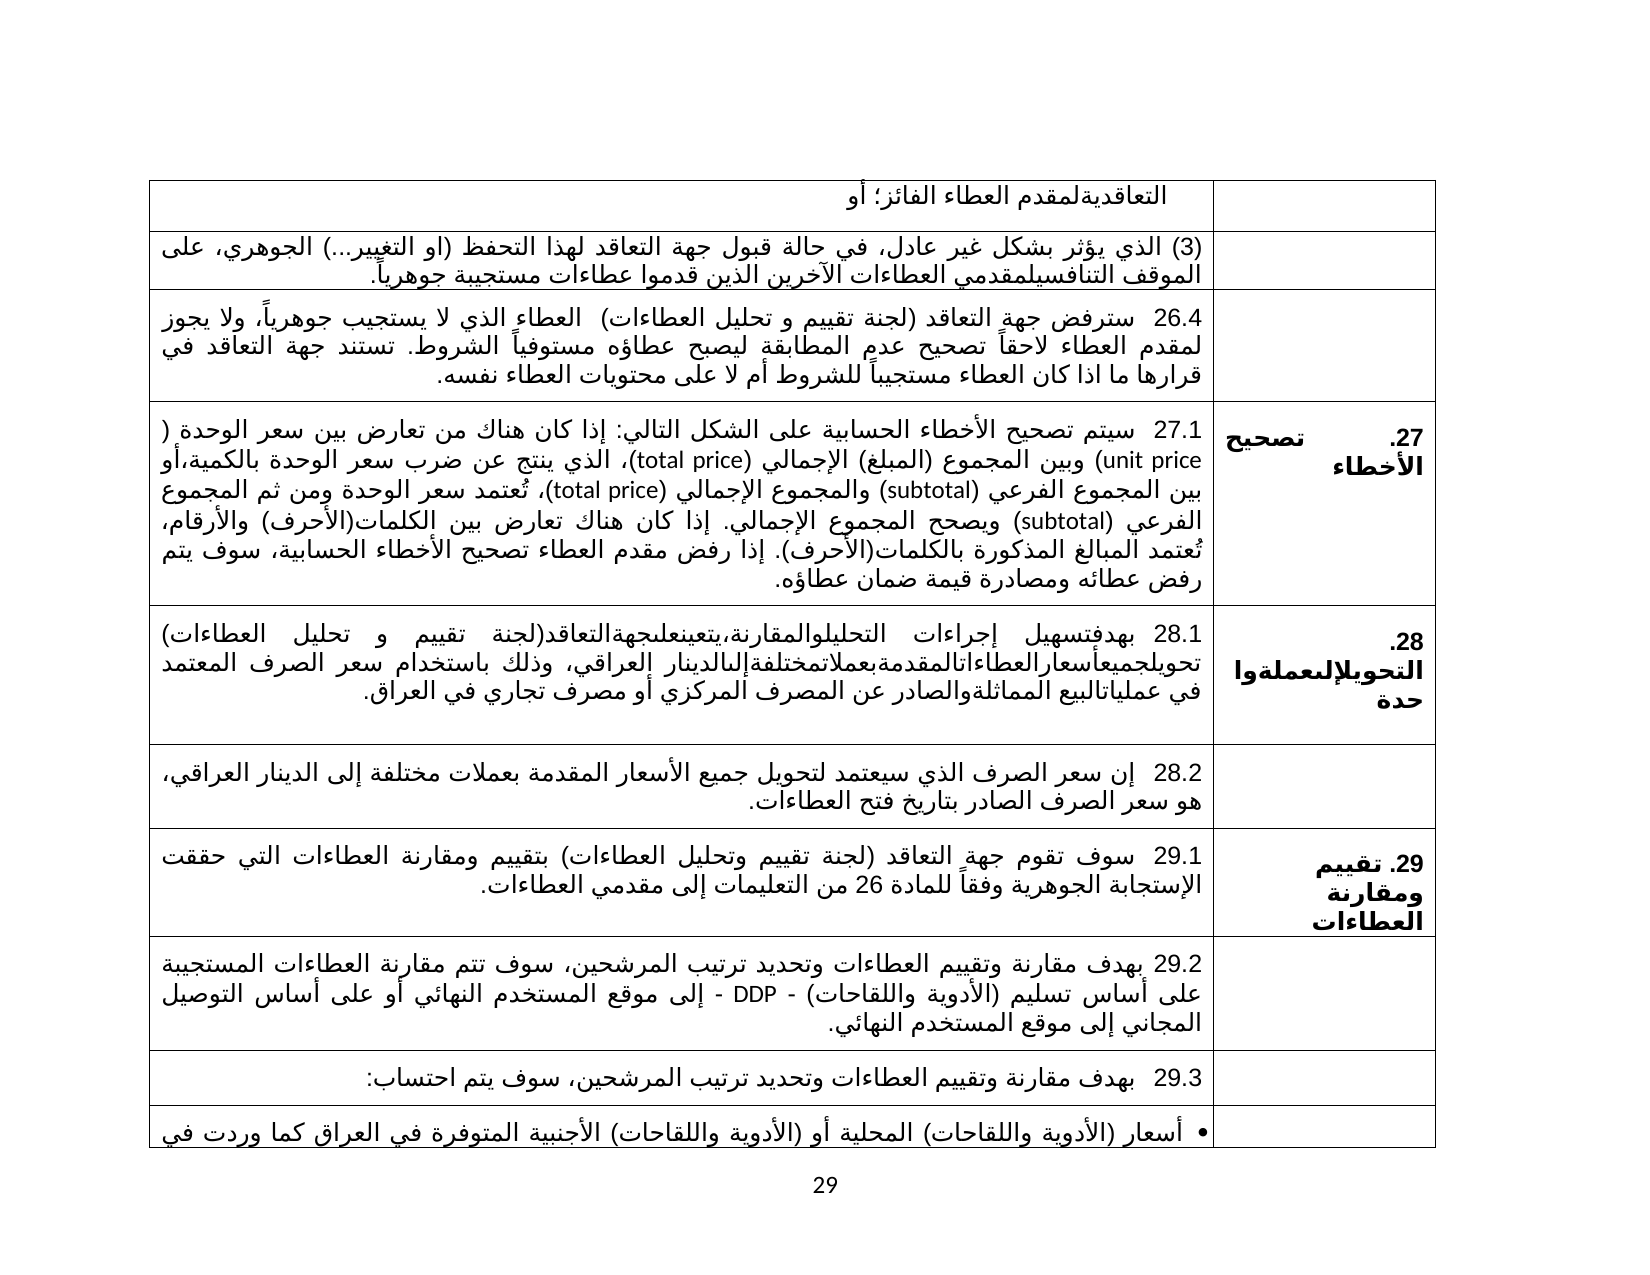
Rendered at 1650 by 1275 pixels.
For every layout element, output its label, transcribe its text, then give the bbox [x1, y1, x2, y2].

table_cell 27.1 سيتم تصحيح الأخطاء الحسابية على الشكل التالي: إذا كان هناك من تعارض بين سعر الوحدة (unit price) وبين المجموع (المبلغ) الإجمالي (total price)، الذي ينتج عن ضرب سعر الوحدة بالكمية،أو بين المجموع الفرعي (subtotal) والمجموع الإجمالي (total price)، تُعتمد سعر الوحدة ومن ثم المجموع الفرعي (subtotal) ويصحح المجموع الإجمالي. إذا كان هناك تعارض بين الكلمات(الأحرف) والأرقام، تُعتمد المبالغ المذكورة بالكلمات(الأحرف). إذا رفض مقدم العطاء تصحيح الأخطاء الحسابية، سوف يتم رفض عطائه ومصادرة قيمة ضمان عطاؤه. [150, 402, 1213, 605]
table_cell [1214, 232, 1435, 289]
table_cell 29.2 بهدف مقارنة وتقييم العطاءات وتحديد ترتيب المرشحين، سوف تتم مقارنة العطاءات المستجيبة على أساس تسليم (الأدوية واللقاحات) - DDP - إلى موقع المستخدم النهائي أو على أساس التوصيل المجاني إلى موقع المستخدم النهائي. [150, 937, 1213, 1050]
table_cell [1214, 1051, 1435, 1104]
table_cell 29. تقييم ومقارنة العطاءات [1214, 829, 1435, 936]
table_cell [1214, 290, 1435, 401]
table_cell [1214, 181, 1435, 231]
table_cell [1214, 745, 1435, 827]
table_cell 29.3 بهدف مقارنة وتقييم العطاءات وتحديد ترتيب المرشحين، سوف يتم احتساب: [150, 1051, 1213, 1104]
table_cell (3) الذي يؤثر بشكل غير عادل، في حالة قبول جهة التعاقد لهذا التحفظ (او التغيير...) الجوهري، على الموقف التنافسيلمقدمي العطاءات الآخرين الذين قدموا عطاءات مستجيبة جوهرياً. [150, 232, 1213, 289]
table_cell 28.1 بهدفتسهيل إجراءات التحليلوالمقارنة،يتعينعلىجهةالتعاقد(لجنة تقييم و تحليل العطاءات) تحويلجميعأسعارالعطاءاتالمقدمةبعملاتمختلفةإلىالدينار العراقي، وذلك باستخدام سعر الصرف المعتمد في عملياتالبيع المماثلةوالصادر عن المصرف المركزي أو مصرف تجاري في العراق. [150, 606, 1213, 744]
table_cell 29.1 سوف تقوم جهة التعاقد (لجنة تقييم وتحليل العطاءات) بتقييم ومقارنة العطاءات التي حققت الإستجابة الجوهرية وفقاً للمادة 26 من التعليمات إلى مقدمي العطاءات. [150, 829, 1213, 936]
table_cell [150, 181, 1213, 231]
table_cell [1214, 1106, 1435, 1147]
table_cell 28. التحويلإلىعملةواحدة [1214, 606, 1435, 744]
table_cell [1214, 937, 1435, 1050]
table_cell 27. تصحيح الأخطاء [1214, 402, 1435, 605]
table_cell 26.4 سترفض جهة التعاقد (لجنة تقييم و تحليل العطاءات) العطاء الذي لا يستجيب جوهرياً، ولا يجوز لمقدم العطاء لاحقاً تصحيح عدم المطابقة ليصبح عطاؤه مستوفياً الشروط. تستند جهة التعاقد في قرارها ما اذا كان العطاء مستجيباً للشروط أم لا على محتويات العطاء نفسه. [150, 290, 1213, 401]
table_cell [150, 1106, 1213, 1147]
table_cell 28.2 إن سعر الصرف الذي سيعتمد لتحويل جميع الأسعار المقدمة بعملات مختلفة إلى الدينار العراقي، هو سعر الصرف الصادر بتاريخ فتح العطاءات. [150, 745, 1213, 827]
